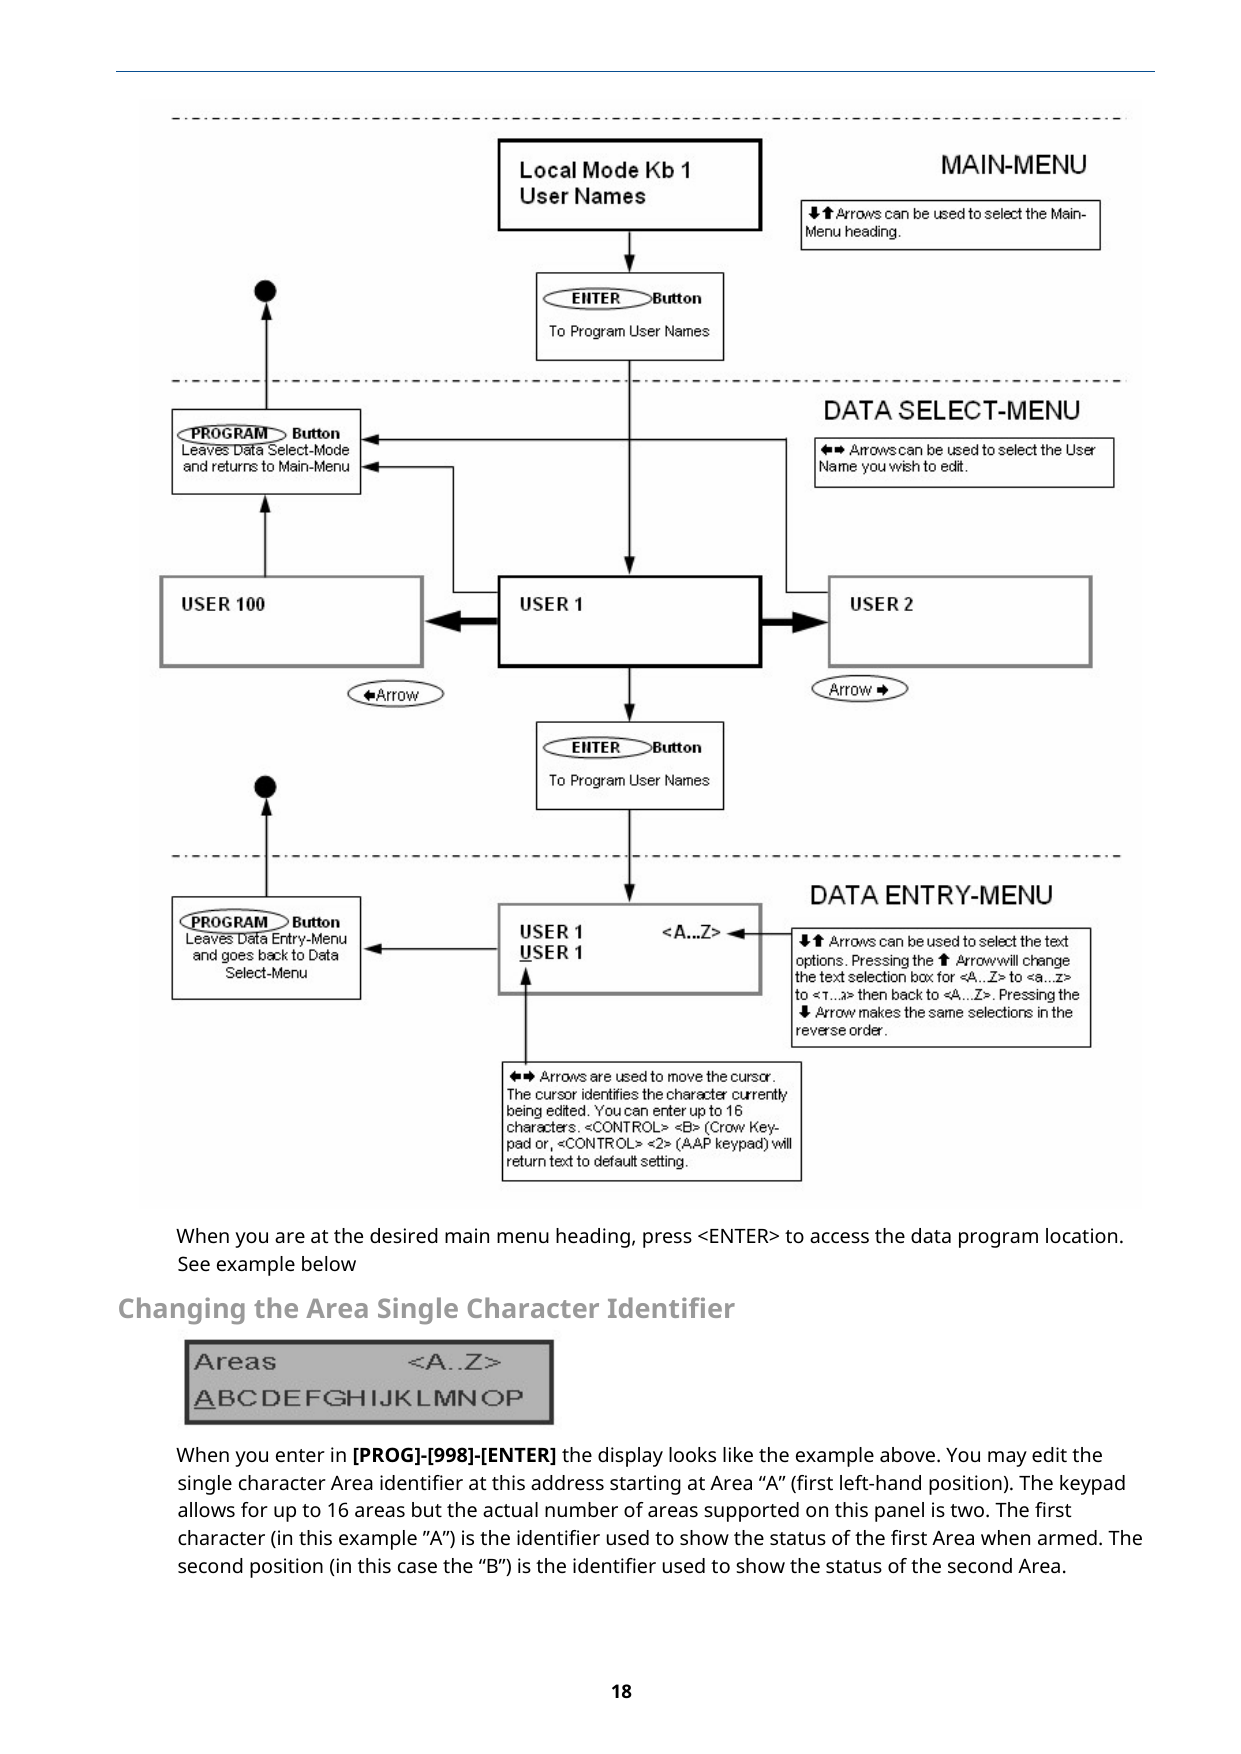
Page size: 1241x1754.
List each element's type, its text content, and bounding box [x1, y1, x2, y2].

picture [139, 99, 1142, 1209]
subtitle Changing the Area Single Character Identifier [117, 1289, 1157, 1326]
text When you are at the desired main menu heading, press <ENTER> to access the data program location. See example below [176, 1222, 1152, 1277]
picture [177, 1329, 562, 1433]
text When you enter in [PROG]-[998]-[ENTER] the display looks like the example above. You may edit the single character Area identifier at this address starting at Area “A” (first left-hand position). The keypad allows for up to 16 areas but the actual number of areas supported on this panel is two. The first character (in this example ”A”) is the identifier used to show the status of the first Area when armed. The second position (in this case the “B”) is the identifier used to show the status of the second Area. [176, 1441, 1152, 1579]
